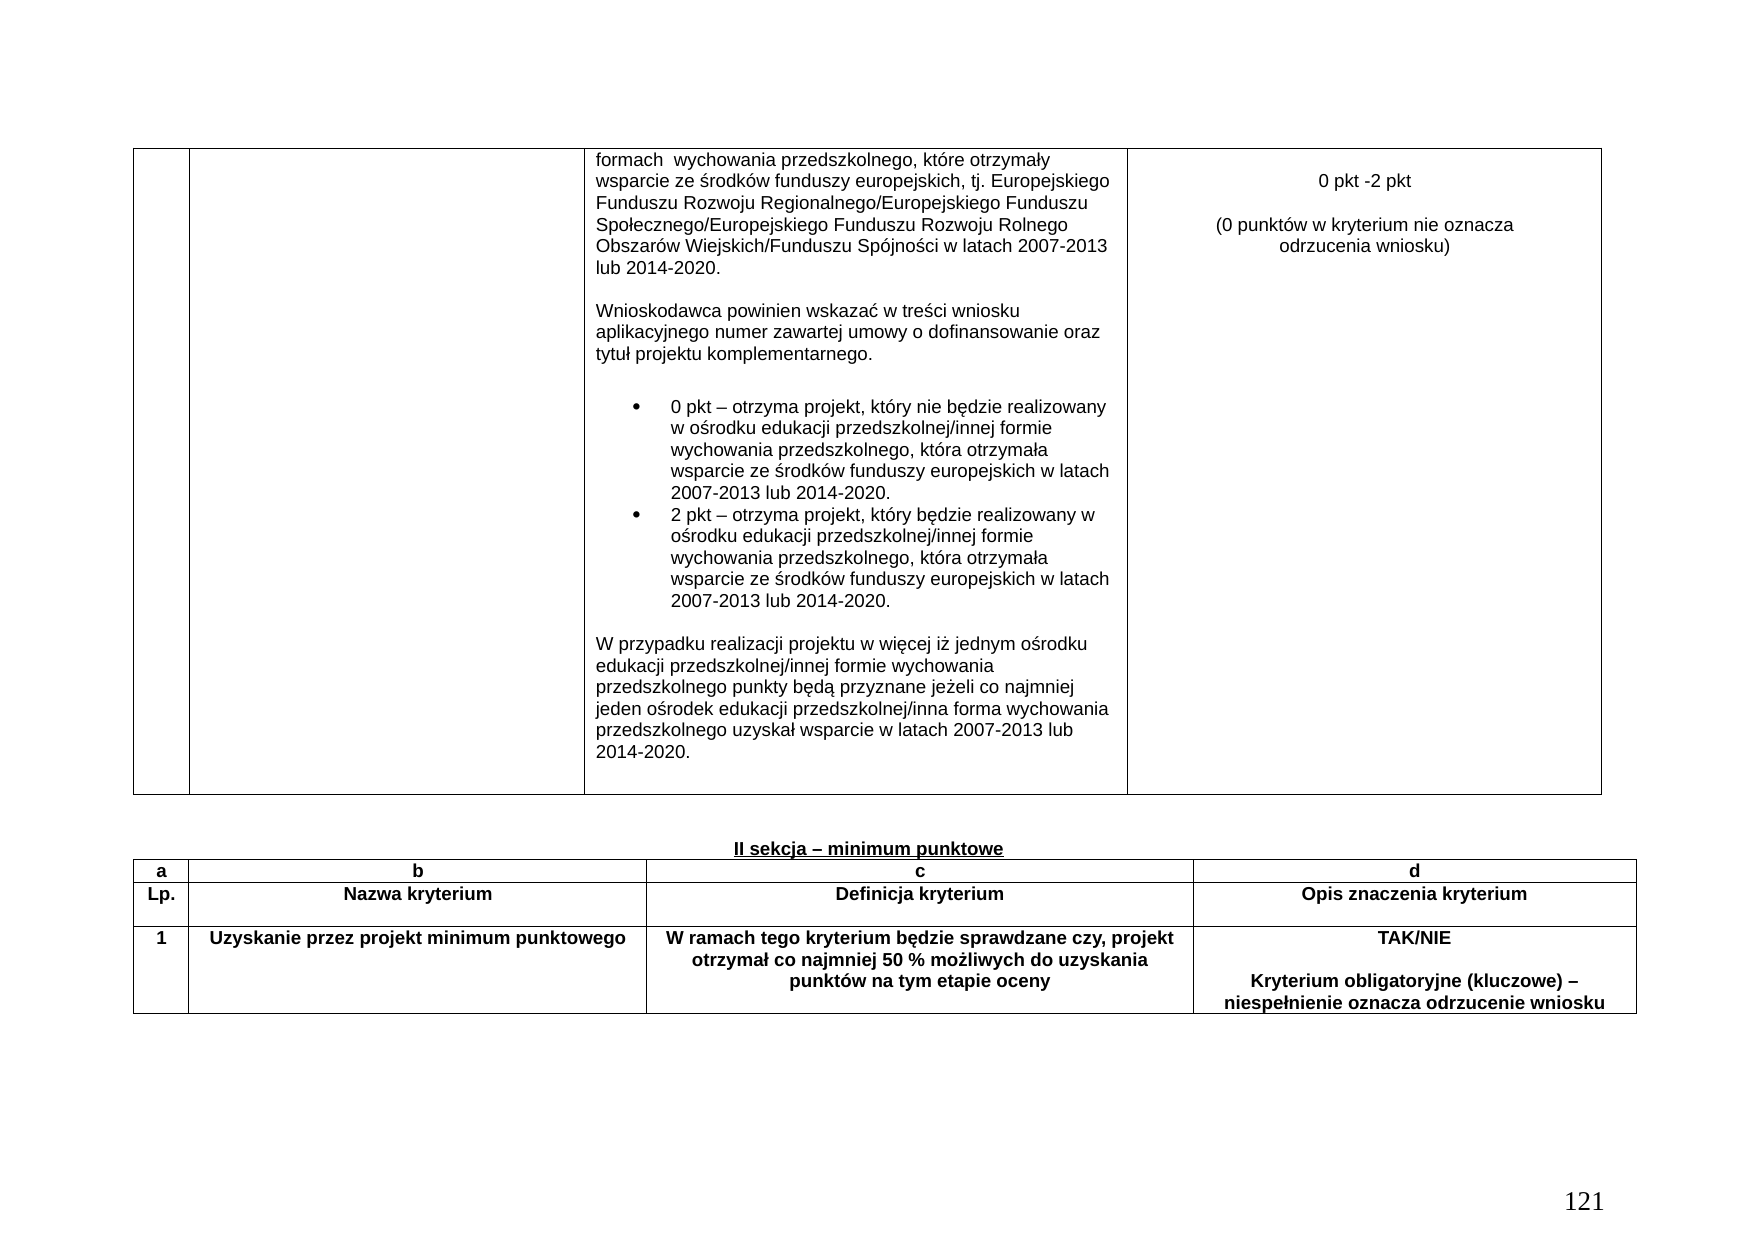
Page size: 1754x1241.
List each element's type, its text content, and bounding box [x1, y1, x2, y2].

table_header c [647, 860, 1193, 882]
table_cell 4 [134, 149, 189, 793]
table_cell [190, 149, 584, 793]
table_header a [134, 860, 188, 882]
table_cell TAK/NIE Kryterium obligatoryjne (kluczowe) – niespełnienie oznacza odrzucenie wniosku [1194, 927, 1636, 1013]
text II sekcja – minimum punktowe [133, 838, 1604, 859]
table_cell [1128, 149, 1601, 793]
table_cell Lp. [134, 883, 188, 926]
table_header d [1194, 860, 1636, 882]
table_cell Opis znaczenia kryterium [1194, 883, 1636, 926]
table_cell Uzyskanie przez projekt minimum punktowego [189, 927, 646, 1013]
table_cell W ramach tego kryterium będzie sprawdzane czy, projekt otrzymał co najmniej 50 % możliwych do uzyskania punktów na tym etapie oceny [647, 927, 1193, 1013]
table_cell Nazwa kryterium [189, 883, 646, 926]
table_cell Definicja kryterium [647, 883, 1193, 926]
table_cell 1 [134, 927, 188, 1013]
table_header b [189, 860, 646, 882]
